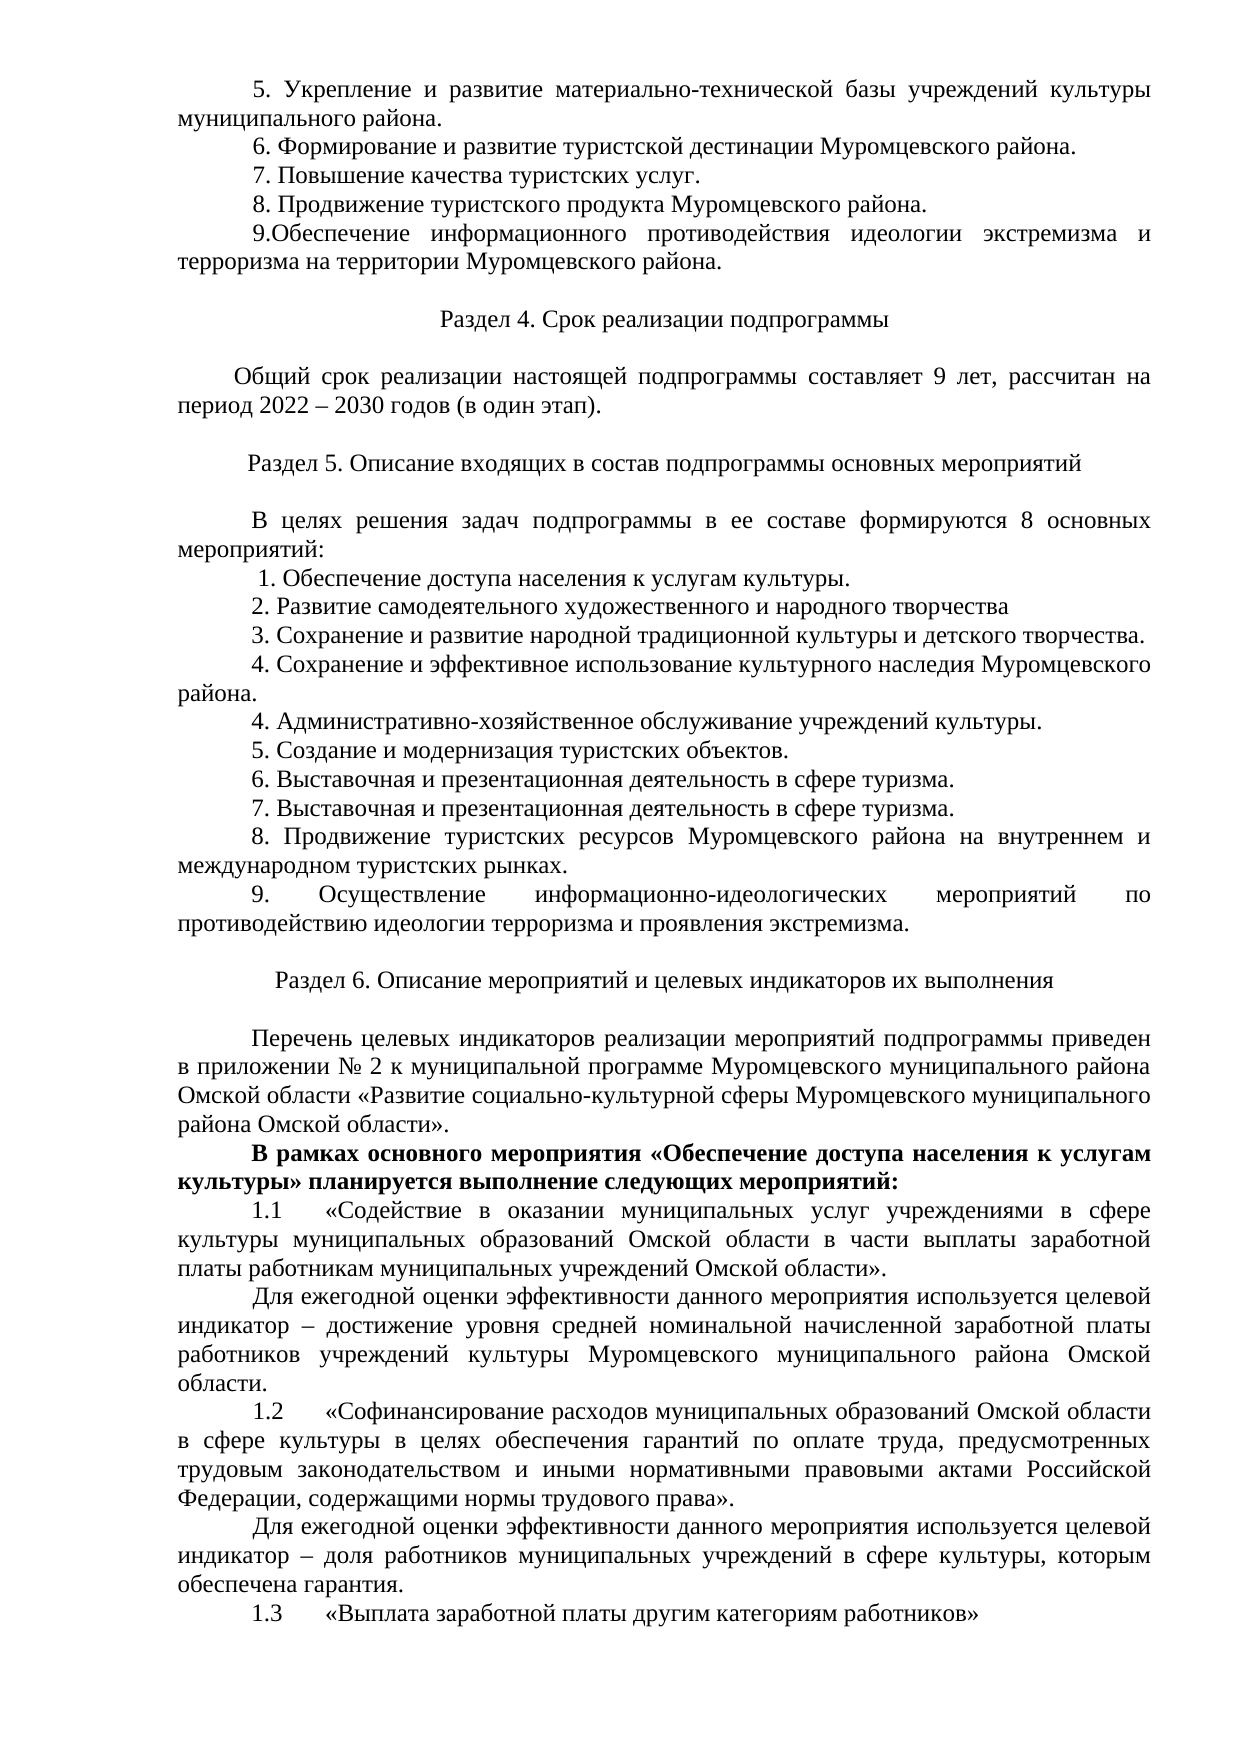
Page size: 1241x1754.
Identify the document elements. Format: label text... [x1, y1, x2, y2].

text Перечень целевых индикаторов реализации мероприятий подпрограммы приведен в приложении № 2 к муниципальной программе Муромцевского муниципального района Омской области «Развитие социально-культурной сферы Муромцевского муниципального района Омской области». [177, 1023, 1152, 1138]
text 2. Развитие самодеятельного художественного и народного творчества [177, 591, 1152, 620]
list «Выплата заработной платы другим категориям работников» [177, 1598, 1152, 1626]
list «Софинансирование расходов муниципальных образований Омской области в сфере культуры в целях обеспечения гарантий по оплате труда, предусмотренных трудовым законодательством и иными нормативными правовыми актами Российской Федерации, содержащими нормы трудового права». [177, 1396, 1152, 1511]
text В целях решения задач подпрограммы в ее составе формируются 8 основных мероприятий: [177, 505, 1152, 563]
text 8. Продвижение туристских ресурсов Муромцевского района на внутреннем и международном туристских рынках. [177, 821, 1152, 879]
text 3. Сохранение и развитие народной традиционной культуры и детского творчества. [177, 620, 1152, 649]
text 6. Выставочная и презентационная деятельность в сфере туризма. [177, 764, 1152, 793]
text 8. Продвижение туристского продукта Муромцевского района. [177, 189, 1152, 218]
list «Содействие в оказании муниципальных услуг учреждениями в сфере культуры муниципальных образований Омской области в части выплаты заработной платы работникам муниципальных учреждений Омской области». [177, 1195, 1152, 1281]
text Раздел 5. Описание входящих в состав подпрограммы основных мероприятий [177, 448, 1152, 476]
text 7. Выставочная и презентационная деятельность в сфере туризма. [177, 793, 1152, 821]
text 9.Обеспечение информационного противодействия идеологии экстремизма и терроризма на территории Муромцевского района. [177, 218, 1152, 275]
text 9. Осуществление информационно-идеологических мероприятий по противодействию идеологии терроризма и проявления экстремизма. [177, 879, 1152, 936]
text 5. Укрепление и развитие материально-технической базы учреждений культуры муниципального района. [177, 74, 1152, 131]
text 5. Создание и модернизация туристских объектов. [177, 735, 1152, 764]
text Раздел 6. Описание мероприятий и целевых индикаторов их выполнения [177, 965, 1152, 994]
text 1. Обеспечение доступа населения к услугам культуры. [177, 563, 1152, 591]
text 6. Формирование и развитие туристской дестинации Муромцевского района. [177, 131, 1152, 160]
text Раздел 4. Срок реализации подпрограммы [177, 304, 1152, 333]
text Для ежегодной оценки эффективности данного мероприятия используется целевой индикатор – достижение уровня средней номинальной начисленной заработной платы работников учреждений культуры Муромцевского муниципального района Омской области. [177, 1281, 1152, 1396]
text Общий срок реализации настоящей подпрограммы составляет 9 лет, рассчитан на период 2022 – 2030 годов (в один этап). [177, 361, 1152, 419]
text 7. Повышение качества туристских услуг. [177, 160, 1152, 189]
text 4. Административно-хозяйственное обслуживание учреждений культуры. [177, 706, 1152, 735]
text Для ежегодной оценки эффективности данного мероприятия используется целевой индикатор – доля работников муниципальных учреждений в сфере культуры, которым обеспечена гарантия. [177, 1511, 1152, 1598]
text В рамках основного мероприятия «Обеспечение доступа населения к услугам культуры» планируется выполнение следующих мероприятий: [177, 1138, 1152, 1195]
text 4. Сохранение и эффективное использование культурного наследия Муромцевского района. [177, 649, 1152, 706]
